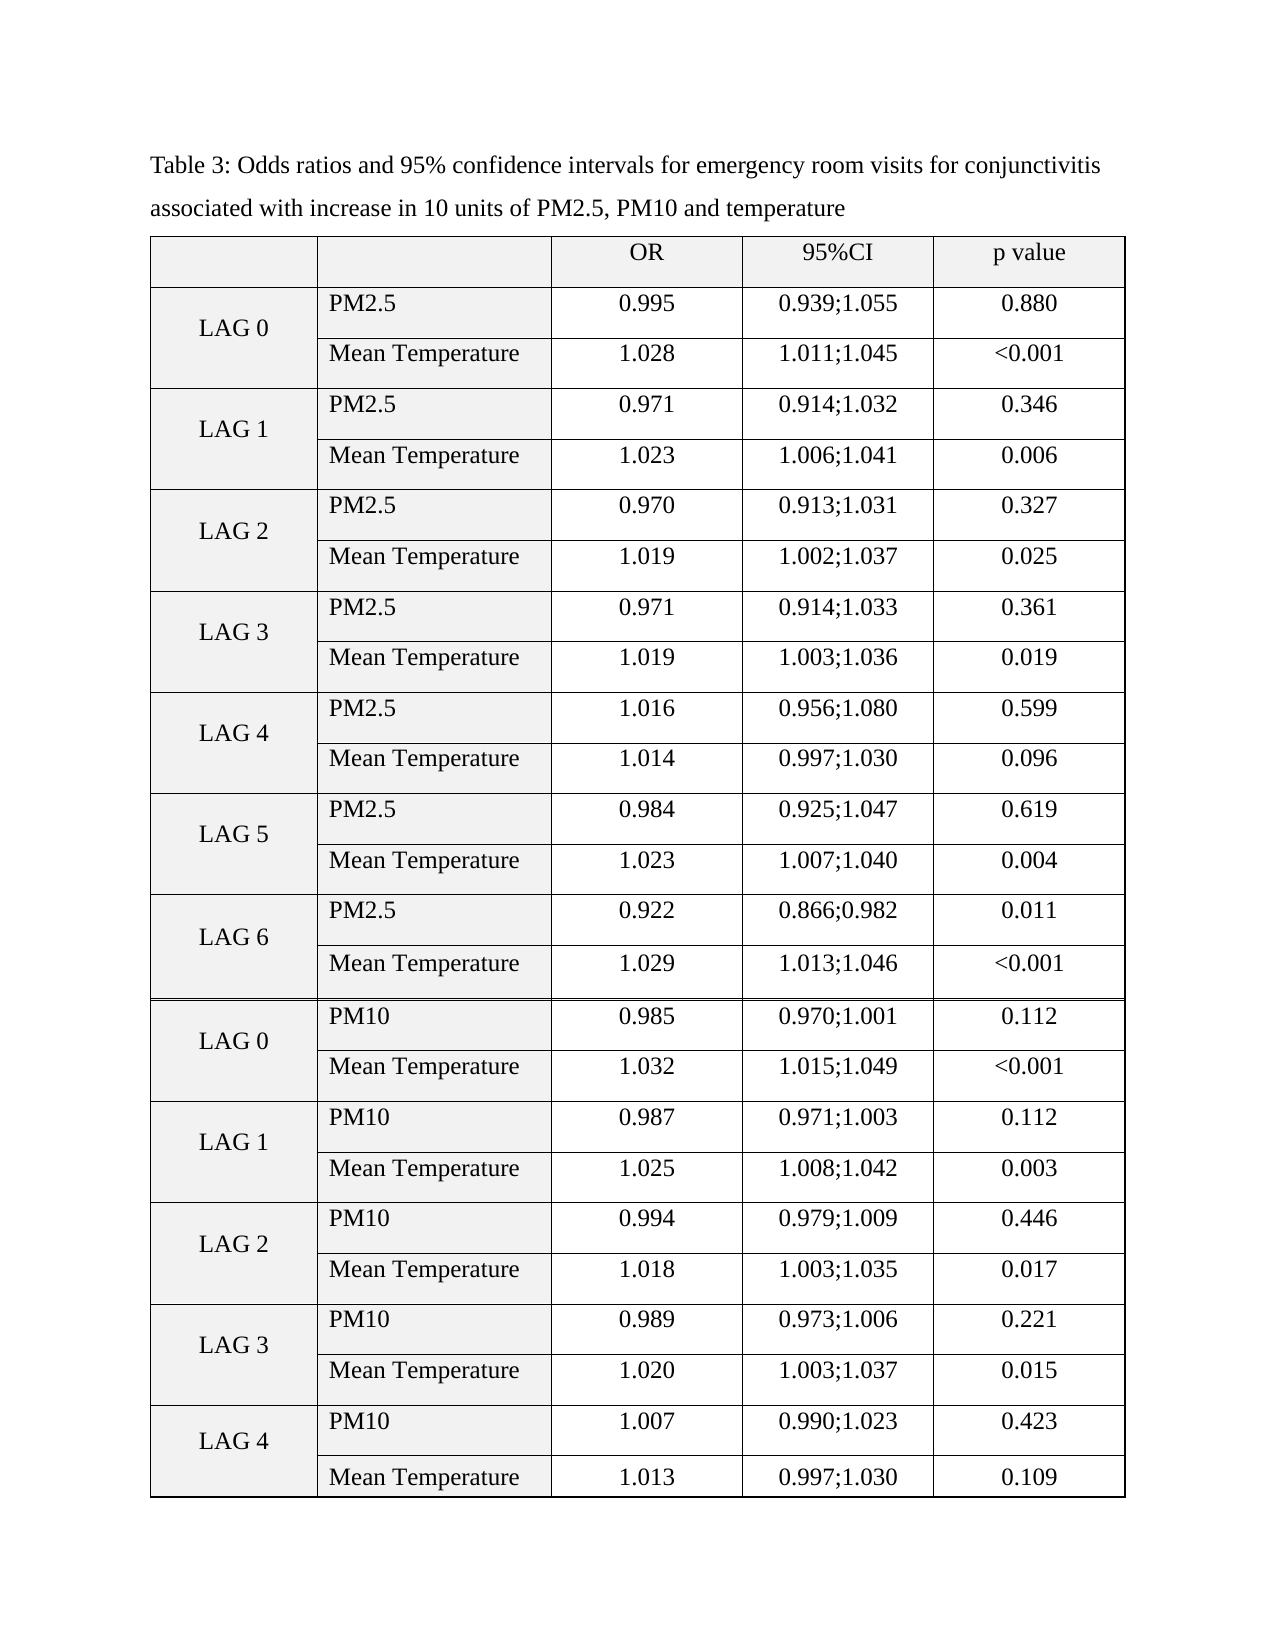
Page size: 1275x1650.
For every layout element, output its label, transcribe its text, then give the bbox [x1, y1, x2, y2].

table_cell 1.023 [552, 440, 742, 489]
table_cell LAG 1 [151, 389, 317, 489]
table_cell 0.925;1.047 [743, 794, 933, 844]
table_cell 0.914;1.032 [743, 389, 933, 439]
table_cell PM10 [318, 1406, 551, 1455]
table_cell 1.013;1.046 [743, 946, 933, 998]
table_cell PM2.5 [318, 592, 551, 641]
table_cell LAG 0 [151, 288, 317, 388]
table_cell 0.971 [552, 592, 742, 641]
table_cell 0.989 [552, 1305, 742, 1354]
table_cell Mean Temperature [318, 440, 551, 489]
table_cell 0.994 [552, 1203, 742, 1253]
table_header OR [552, 237, 742, 287]
table_cell 0.922 [552, 895, 742, 945]
table_cell 0.866;0.982 [743, 895, 933, 945]
table_cell 1.016 [552, 693, 742, 742]
table_cell Mean Temperature [318, 1051, 551, 1101]
table_cell 1.003;1.037 [743, 1355, 933, 1405]
table_cell 1.008;1.042 [743, 1153, 933, 1202]
table_cell 1.029 [552, 946, 742, 998]
table_cell 1.019 [552, 642, 742, 692]
table_cell 0.361 [934, 592, 1124, 641]
table_cell PM10 [318, 1102, 551, 1152]
table_cell LAG 4 [151, 1406, 317, 1496]
table_cell 0.017 [934, 1254, 1124, 1303]
table_cell 1.014 [552, 744, 742, 793]
table_cell <0.001 [934, 946, 1124, 998]
table_cell 0.984 [552, 794, 742, 844]
table_cell 0.971;1.003 [743, 1102, 933, 1152]
table_cell PM2.5 [318, 389, 551, 439]
table_cell Mean Temperature [318, 845, 551, 894]
table_cell 0.423 [934, 1406, 1124, 1455]
table_cell 0.346 [934, 389, 1124, 439]
table_cell LAG 5 [151, 794, 317, 894]
table_cell 1.020 [552, 1355, 742, 1405]
table_cell PM10 [318, 1203, 551, 1253]
table_cell 0.973;1.006 [743, 1305, 933, 1354]
table_cell 0.109 [934, 1456, 1124, 1496]
table_cell Mean Temperature [318, 541, 551, 591]
table_cell 0.011 [934, 895, 1124, 945]
table_header [318, 237, 551, 287]
table_cell PM2.5 [318, 794, 551, 844]
table_cell 0.997;1.030 [743, 744, 933, 793]
table_cell 0.880 [934, 288, 1124, 337]
table_cell 0.006 [934, 440, 1124, 489]
table_header 95%CI [743, 237, 933, 287]
table_cell Mean Temperature [318, 339, 551, 388]
table_cell LAG 4 [151, 693, 317, 793]
subtitle Table 3: Odds ratios and 95% confidence intervals for emergency room visits for conjunctivitis associated with increase in 10 units of PM2.5, PM10 and temperature [150, 150, 1125, 222]
table_header [151, 237, 317, 287]
table_cell 1.007;1.040 [743, 845, 933, 894]
table_cell PM2.5 [318, 895, 551, 945]
table_cell LAG 3 [151, 592, 317, 692]
table_cell 1.015;1.049 [743, 1051, 933, 1101]
table_cell 0.971 [552, 389, 742, 439]
table_cell 0.619 [934, 794, 1124, 844]
table_cell LAG 2 [151, 490, 317, 591]
table_cell PM2.5 [318, 288, 551, 337]
table_cell 0.599 [934, 693, 1124, 742]
table_cell Mean Temperature [318, 946, 551, 998]
table_cell 0.985 [552, 1001, 742, 1050]
table_cell Mean Temperature [318, 1254, 551, 1303]
table_cell Mean Temperature [318, 744, 551, 793]
table_cell LAG 3 [151, 1305, 317, 1405]
table_cell 1.002;1.037 [743, 541, 933, 591]
table_cell 1.013 [552, 1456, 742, 1496]
table_cell 0.221 [934, 1305, 1124, 1354]
table_cell 0.997;1.030 [743, 1456, 933, 1496]
table_cell 1.018 [552, 1254, 742, 1303]
table_cell 1.011;1.045 [743, 339, 933, 388]
table_cell Mean Temperature [318, 1456, 551, 1496]
table_cell 0.913;1.031 [743, 490, 933, 540]
table_cell LAG 0 [151, 1001, 317, 1101]
table_cell 1.023 [552, 845, 742, 894]
table_cell 1.025 [552, 1153, 742, 1202]
table_cell 1.019 [552, 541, 742, 591]
table_cell PM10 [318, 1001, 551, 1050]
table_cell 0.914;1.033 [743, 592, 933, 641]
table_cell 1.032 [552, 1051, 742, 1101]
table_cell 0.956;1.080 [743, 693, 933, 742]
table_header p value [934, 237, 1124, 287]
table_cell LAG 6 [151, 895, 317, 998]
table_cell PM10 [318, 1305, 551, 1354]
table_cell 0.327 [934, 490, 1124, 540]
table_cell Mean Temperature [318, 1153, 551, 1202]
table_cell 0.987 [552, 1102, 742, 1152]
table_cell 0.025 [934, 541, 1124, 591]
table_cell 0.003 [934, 1153, 1124, 1202]
table_cell 1.006;1.041 [743, 440, 933, 489]
table_cell 0.979;1.009 [743, 1203, 933, 1253]
table_cell PM2.5 [318, 490, 551, 540]
table_cell 1.003;1.036 [743, 642, 933, 692]
table_cell 0.970;1.001 [743, 1001, 933, 1050]
table_cell 0.019 [934, 642, 1124, 692]
table_cell 0.970 [552, 490, 742, 540]
table_cell 0.939;1.055 [743, 288, 933, 337]
table_cell 0.446 [934, 1203, 1124, 1253]
table_cell Mean Temperature [318, 1355, 551, 1405]
table_cell 0.990;1.023 [743, 1406, 933, 1455]
table_cell <0.001 [934, 339, 1124, 388]
table_cell PM2.5 [318, 693, 551, 742]
table_cell 0.112 [934, 1001, 1124, 1050]
table_cell 0.015 [934, 1355, 1124, 1405]
table_cell 1.007 [552, 1406, 742, 1455]
table_cell 0.112 [934, 1102, 1124, 1152]
table_cell 1.003;1.035 [743, 1254, 933, 1303]
table_cell 0.096 [934, 744, 1124, 793]
table_cell 1.028 [552, 339, 742, 388]
table_cell Mean Temperature [318, 642, 551, 692]
table_cell 0.995 [552, 288, 742, 337]
table_cell 0.004 [934, 845, 1124, 894]
table_cell LAG 1 [151, 1102, 317, 1202]
table_cell <0.001 [934, 1051, 1124, 1101]
table_cell LAG 2 [151, 1203, 317, 1303]
